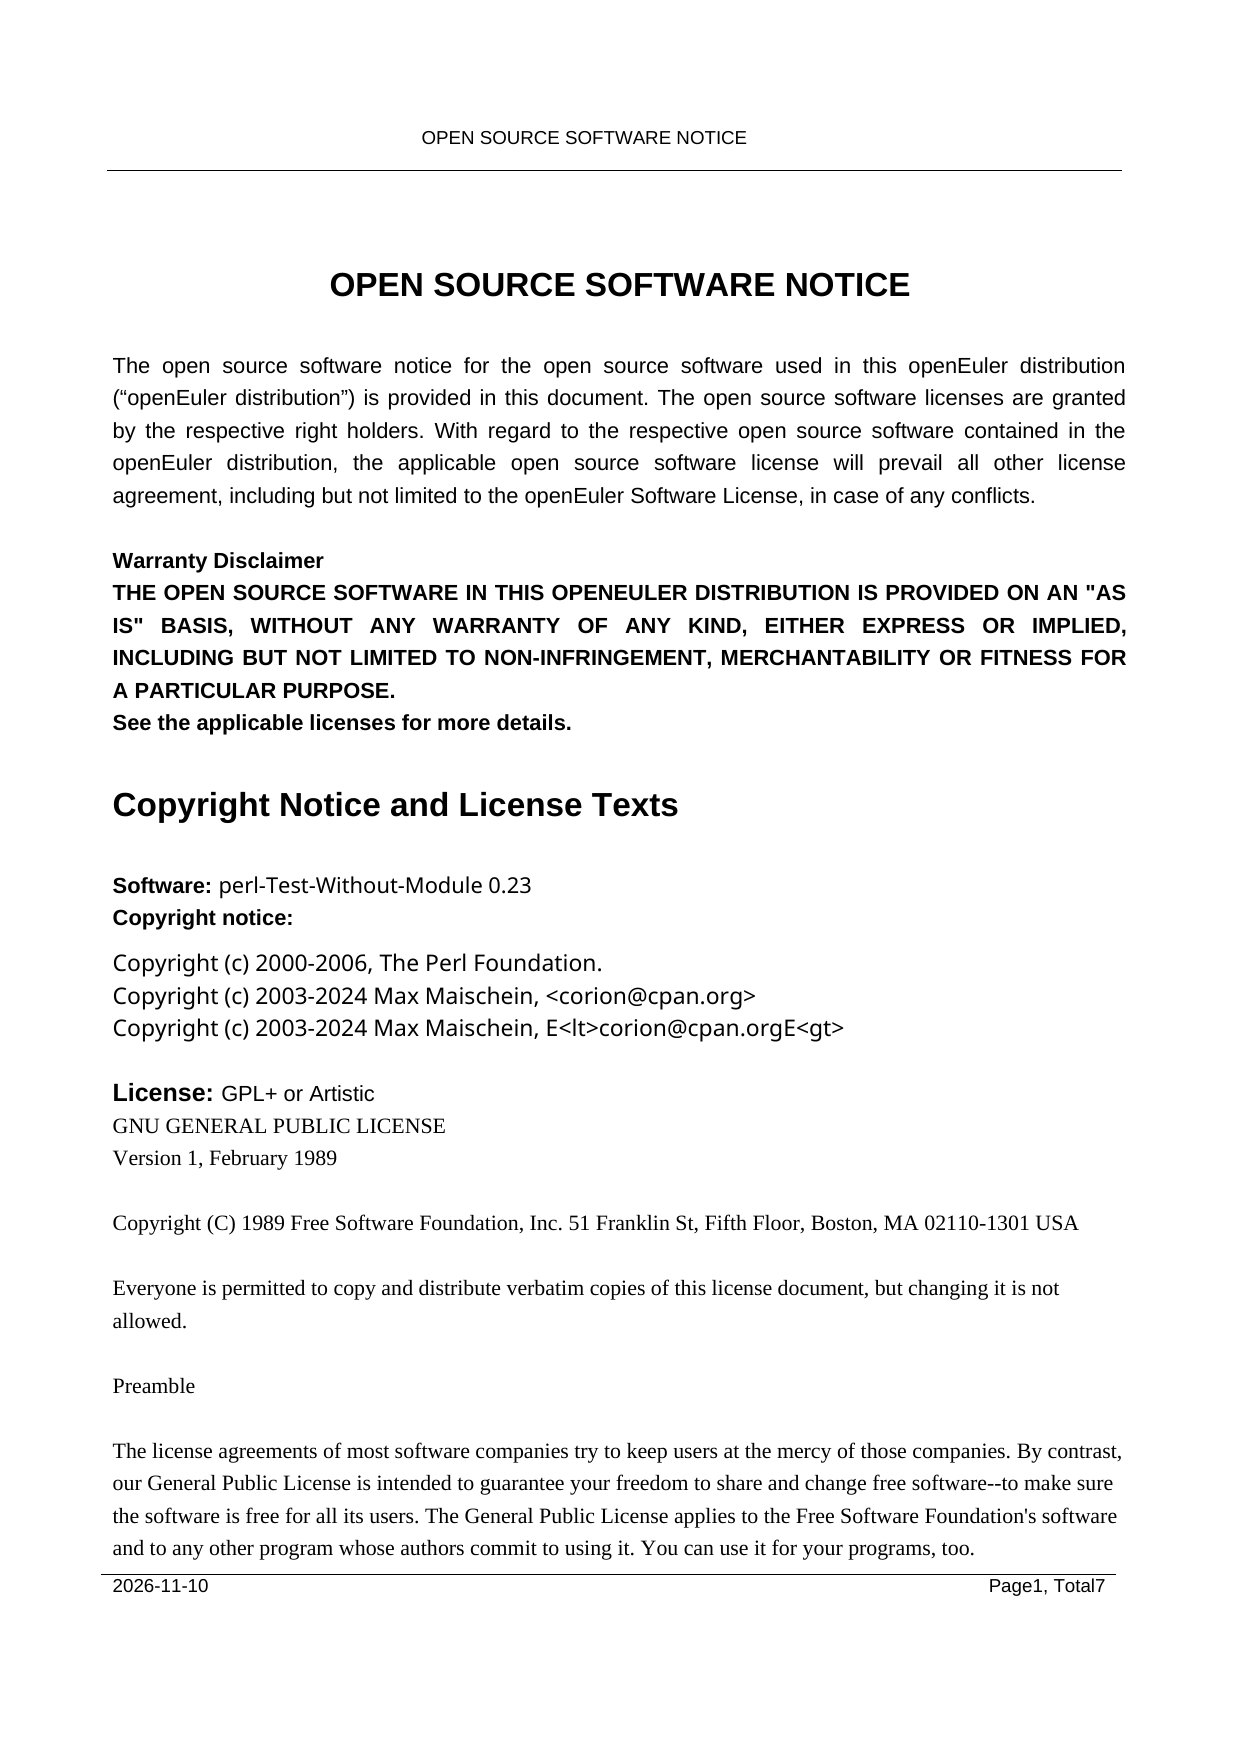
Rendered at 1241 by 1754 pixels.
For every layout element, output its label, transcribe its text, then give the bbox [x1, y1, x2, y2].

text License: GPL+ or Artistic [112, 1077, 1128, 1109]
title Software: perl-Test-Without-Module 0.23 [112, 869, 1128, 901]
text Copyright (c) 2000-2006, The Perl Foundation. Copyright (c) 2003-2024 Max Maischein, <corion@cpan.org> Copyright (c) 2003-2024 Max Maischein, E<lt>corion@cpan.orgE<gt> [112, 947, 1128, 1077]
text Warranty Disclaimer [112, 544, 1128, 576]
text Copyright notice: [112, 901, 1128, 934]
text THE OPEN SOURCE SOFTWARE IN THIS OPENEULER DISTRIBUTION IS PROVIDED ON AN "AS IS" BASIS, WITHOUT ANY WARRANTY OF ANY KIND, EITHER EXPRESS OR IMPLIED, INCLUDING BUT NOT LIMITED TO NON-INFRINGEMENT, MERCHANTABILITY OR FITNESS FOR A PARTICULAR PURPOSE. See the applicable licenses for more details. [112, 576, 1128, 739]
text OPEN SOURCE SOFTWARE NOTICE [112, 251, 1128, 316]
text The open source software notice for the open source software used in this openEuler distribution (“openEuler distribution”) is provided in this document. The open source software licenses are granted by the respective right holders. With regard to the respective open source software contained in the openEuler distribution, the applicable open source software license will prevail all other license agreement, including but not limited to the openEuler Software License, in case of any conflicts. [112, 349, 1128, 511]
text Copyright Notice and License Texts [112, 771, 1128, 836]
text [112, 1109, 1128, 1564]
